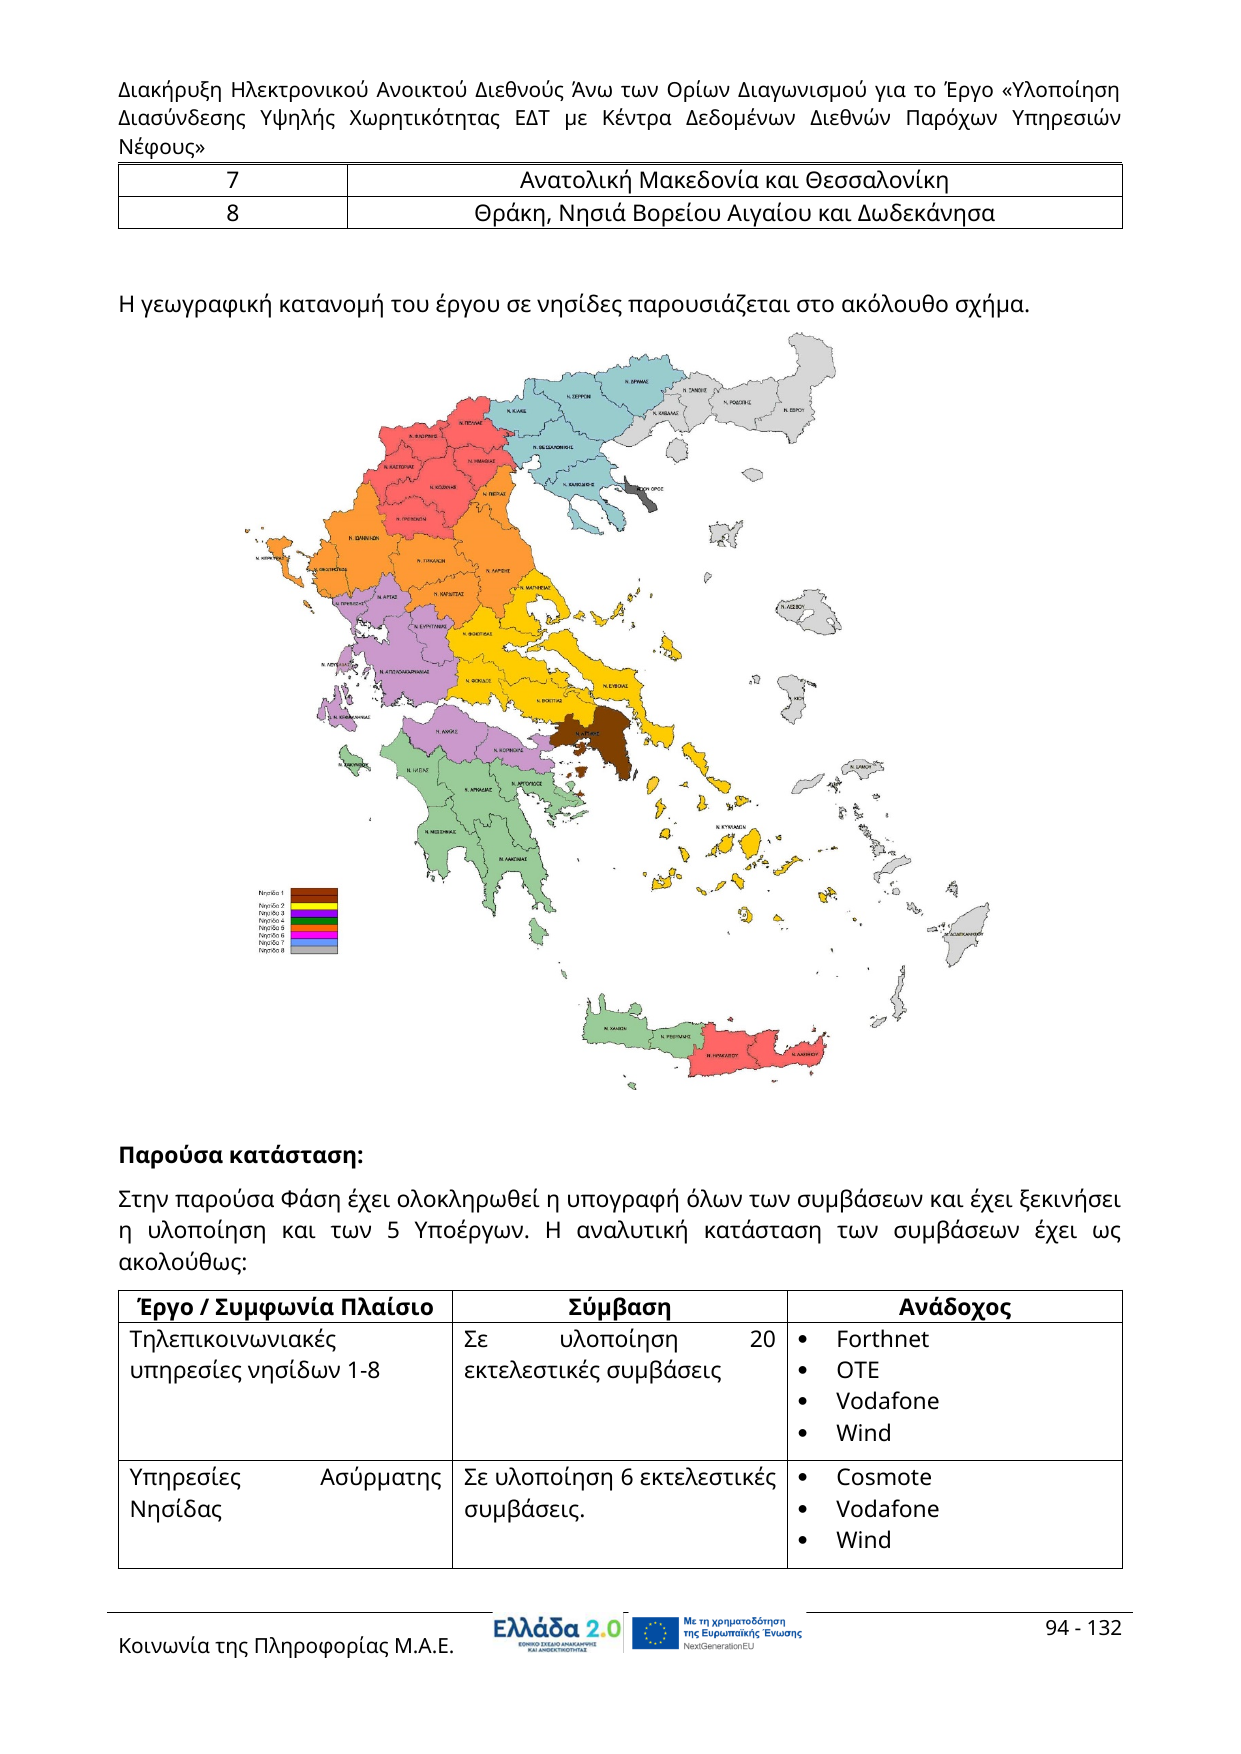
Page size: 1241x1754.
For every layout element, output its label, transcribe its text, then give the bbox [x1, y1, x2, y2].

table_cell Σε υλοποίηση 6 εκτελεστικές συμβάσεις. [453, 1461, 787, 1568]
picture [492, 1612, 807, 1653]
table_cell Θράκη, Νησιά Βορείου Αιγαίου και Δωδεκάνησα [348, 197, 1122, 228]
table_cell Τηλεπικοινωνιακές υπηρεσίες νησίδων 1-8 [119, 1323, 452, 1460]
table_header Ανάδοχος [788, 1291, 1122, 1322]
text Στην παρούσα Φάση έχει ολοκληρωθεί η υπογραφή όλων των συμβάσεων και έχει ξεκινήσει η υλοποίηση και των 5 Υποέργων. Η αναλυτική κατάσταση των συμβάσεων έχει ως ακολούθως: [118, 1183, 1122, 1277]
table_cell Υπηρεσίες Ασύρματης Νησίδας [119, 1461, 452, 1568]
picture [244, 332, 996, 1090]
table_cell 8 [119, 197, 347, 228]
table_cell Forthnet OTE Vodafone Wind [788, 1323, 1122, 1460]
table_header Σύμβαση [453, 1291, 787, 1322]
table_cell Cosmote Vodafone Wind [788, 1461, 1122, 1568]
text Παρούσα κατάσταση: [118, 1139, 1122, 1171]
table_cell Ανατολική Μακεδονία και Θεσσαλονίκη [348, 165, 1122, 196]
table_header Έργο / Συμφωνία Πλαίσιο [119, 1291, 452, 1322]
text Η γεωγραφική κατανομή του έργου σε νησίδες παρουσιάζεται στο ακόλουθο σχήμα. [118, 288, 1122, 320]
table_cell 7 [119, 165, 347, 196]
table_cell Σε υλοποίηση 20 εκτελεστικές συμβάσεις [453, 1323, 787, 1460]
